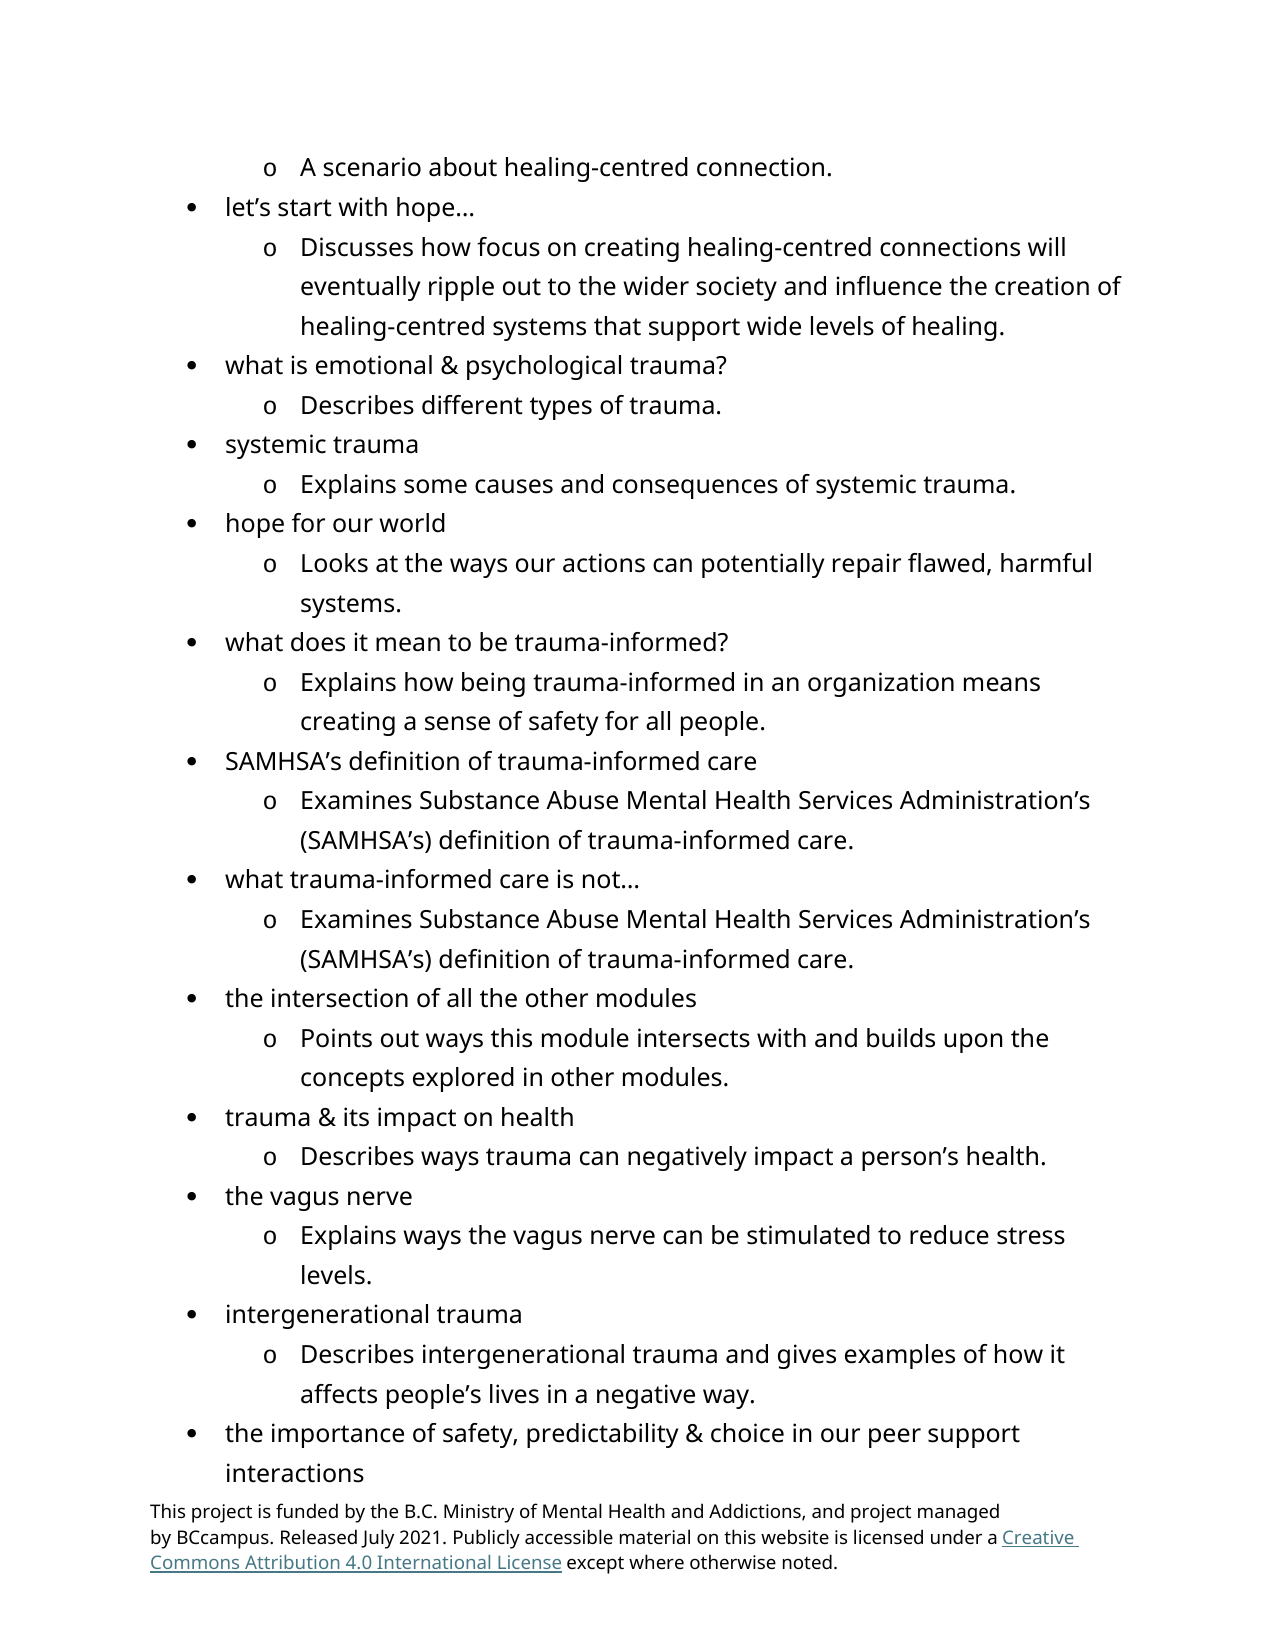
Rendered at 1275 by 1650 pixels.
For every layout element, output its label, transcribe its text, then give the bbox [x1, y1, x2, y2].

list Examines Substance Abuse Mental Health Services Administration’s (SAMHSA’s) definition of trauma-informed care. [262, 783, 1125, 857]
list the vagus nerve [187, 1178, 1125, 1213]
list hope for our world [187, 506, 1125, 540]
list the intersection of all the other modules [187, 981, 1125, 1015]
list systemic trauma [187, 427, 1125, 461]
list Looks at the ways our actions can potentially repair flawed, harmful systems. [262, 546, 1125, 619]
list A scenario about healing-centred connection. [262, 150, 1125, 184]
list let’s start with hope… [187, 190, 1125, 224]
list SAMHSA’s definition of trauma-informed care [187, 743, 1125, 777]
list Explains some causes and consequences of systemic trauma. [262, 466, 1125, 501]
list the importance of safety, predictability & choice in our peer support interactions [187, 1416, 1125, 1489]
list Explains how being trauma-informed in an organization means creating a sense of safety for all people. [262, 664, 1125, 738]
list Examines Substance Abuse Mental Health Services Administration’s (SAMHSA’s) definition of trauma-informed care. [262, 902, 1125, 975]
list Describes ways trauma can negatively impact a person’s health. [262, 1139, 1125, 1173]
list what is emotional & psychological trauma? [187, 348, 1125, 382]
list what trauma-informed care is not… [187, 862, 1125, 896]
list Discusses how focus on creating healing-centred connections will eventually ripple out to the wider society and influence the creation of healing-centred systems that support wide levels of healing. [262, 229, 1125, 342]
list Describes intergenerational trauma and gives examples of how it affects people’s lives in a negative way. [262, 1337, 1125, 1410]
list Explains ways the vagus nerve can be stimulated to reduce stress levels. [262, 1218, 1125, 1292]
list Points out ways this module intersects with and builds upon the concepts explored in other modules. [262, 1020, 1125, 1094]
list intergenerational trauma [187, 1297, 1125, 1331]
list trauma & its impact on health [187, 1099, 1125, 1133]
list Describes different types of trauma. [262, 387, 1125, 422]
list what does it mean to be trauma-informed? [187, 625, 1125, 659]
